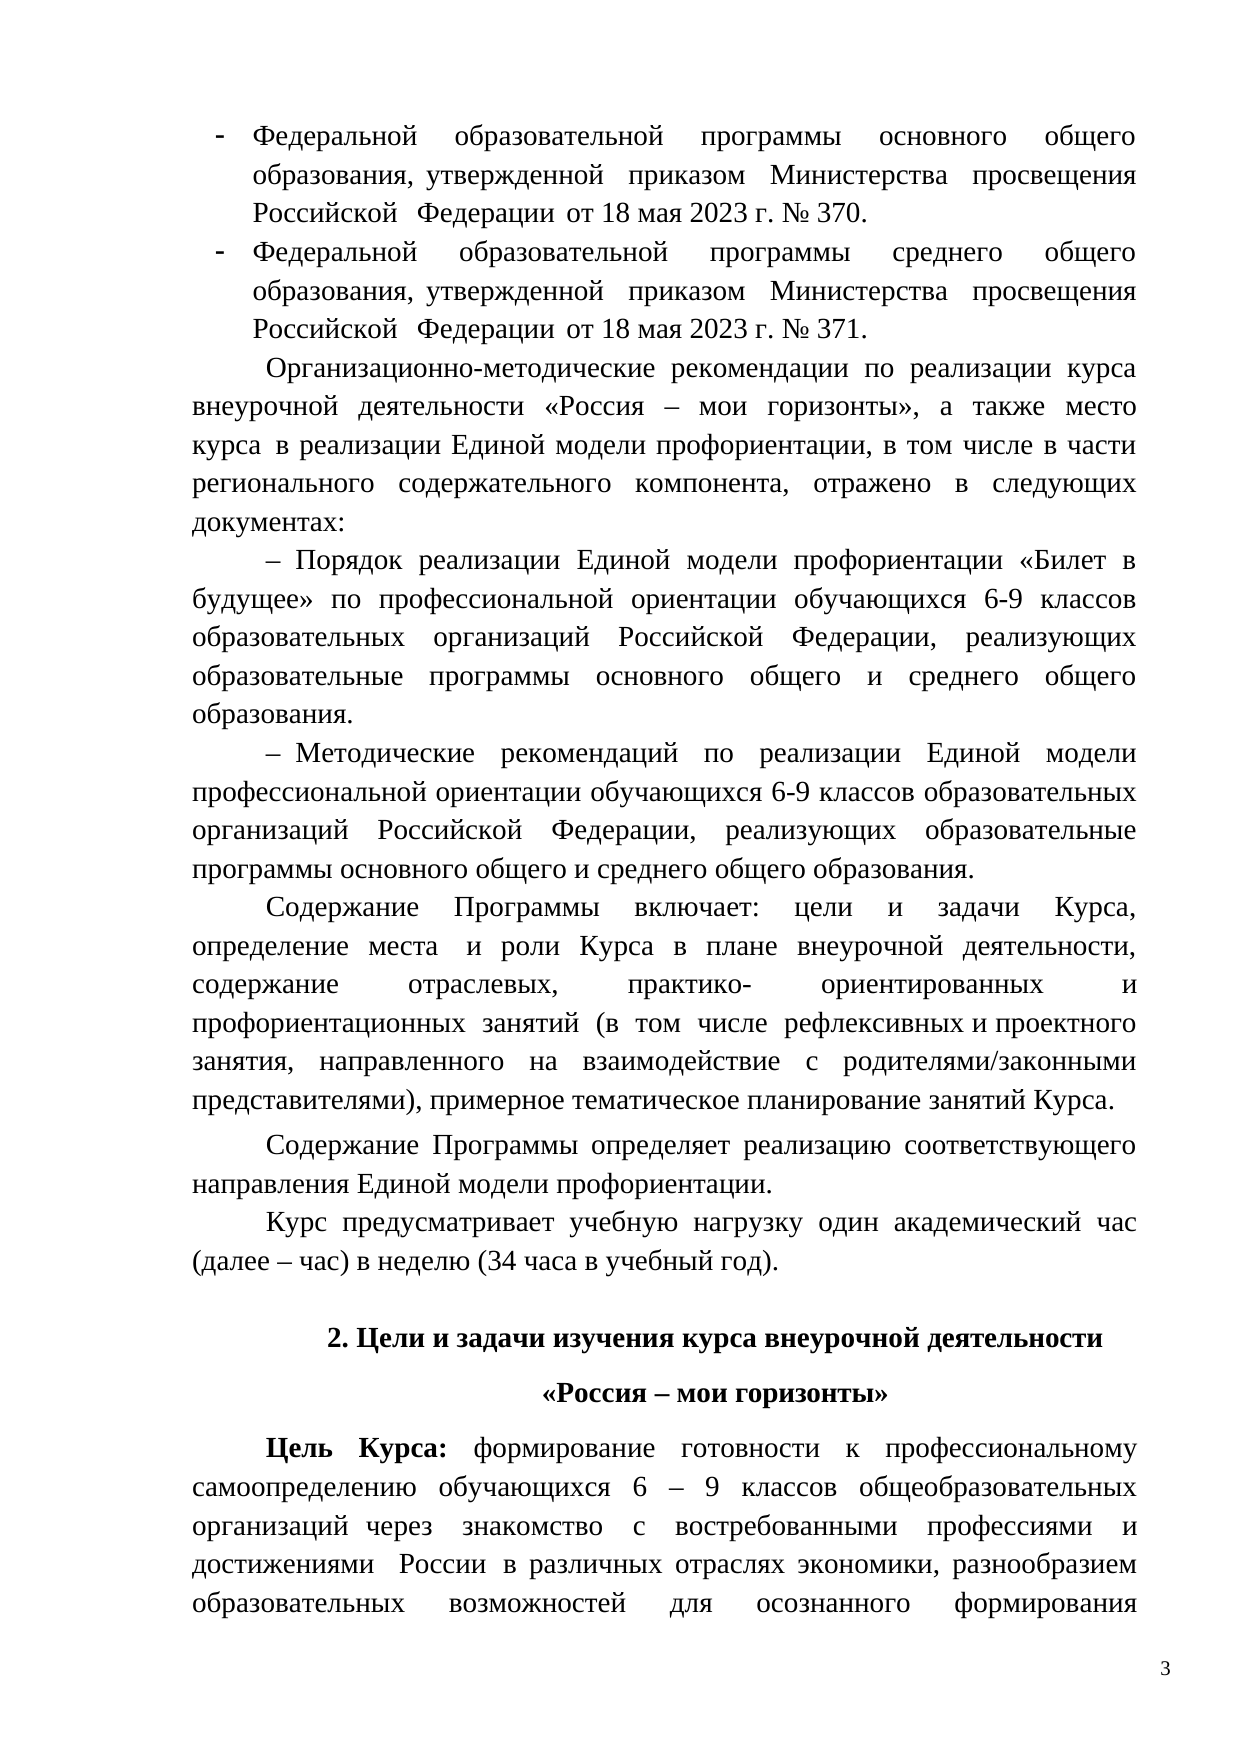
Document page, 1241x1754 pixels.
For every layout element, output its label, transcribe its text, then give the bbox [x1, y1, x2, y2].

subtitle Цели и задачи изучения курса внеурочной деятельности [327, 1320, 1152, 1354]
list Федеральной образовательной программы основного общего образования, утвержденной приказом Министерства просвещения Российской Федерации от 18 мая 2023 г. № 370. [215, 118, 1136, 229]
list Методические рекомендаций по реализации Единой модели профессиональной ориентации обучающихся 6-9 классов образовательных организаций Российской Федерации, реализующих образовательные программы основного общего и среднего общего образования. [192, 735, 1137, 884]
list Порядок реализации Единой модели профориентации «Билет в будущее» по профессиональной ориентации обучающихся 6-9 классов образовательных организаций Российской Федерации, реализующих образовательные программы основного общего и среднего общего образования. [192, 542, 1137, 730]
text «Россия – мои горизонты» [542, 1376, 1152, 1409]
text Содержание Программы определяет реализацию соответствующего направления Единой модели профориентации. [192, 1127, 1136, 1199]
text Организационно-методические рекомендации по реализации курса внеурочной деятельности «Россия – мои горизонты», а также место курса в реализации Единой модели профориентации, в том числе в части регионального содержательного компонента, отражено в следующих документах: [192, 350, 1137, 537]
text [192, 1431, 1137, 1618]
list Федеральной образовательной программы среднего общего образования, утвержденной приказом Министерства просвещения Российской Федерации от 18 мая 2023 г. № 371. [215, 234, 1136, 345]
text Курс предусматривает учебную нагрузку один академический час (далее – час) в неделю (34 часа в учебный год). [192, 1204, 1137, 1277]
text Содержание Программы включает: цели и задачи Курса, определение места и роли Курса в плане внеурочной деятельности, содержание отраслевых, практико- ориентированных и профориентационных занятий (в том числе рефлексивных и проектного занятия, направленного на взаимодействие с родителями/законными представителями), примерное тематическое планирование занятий Курса. [192, 889, 1137, 1116]
